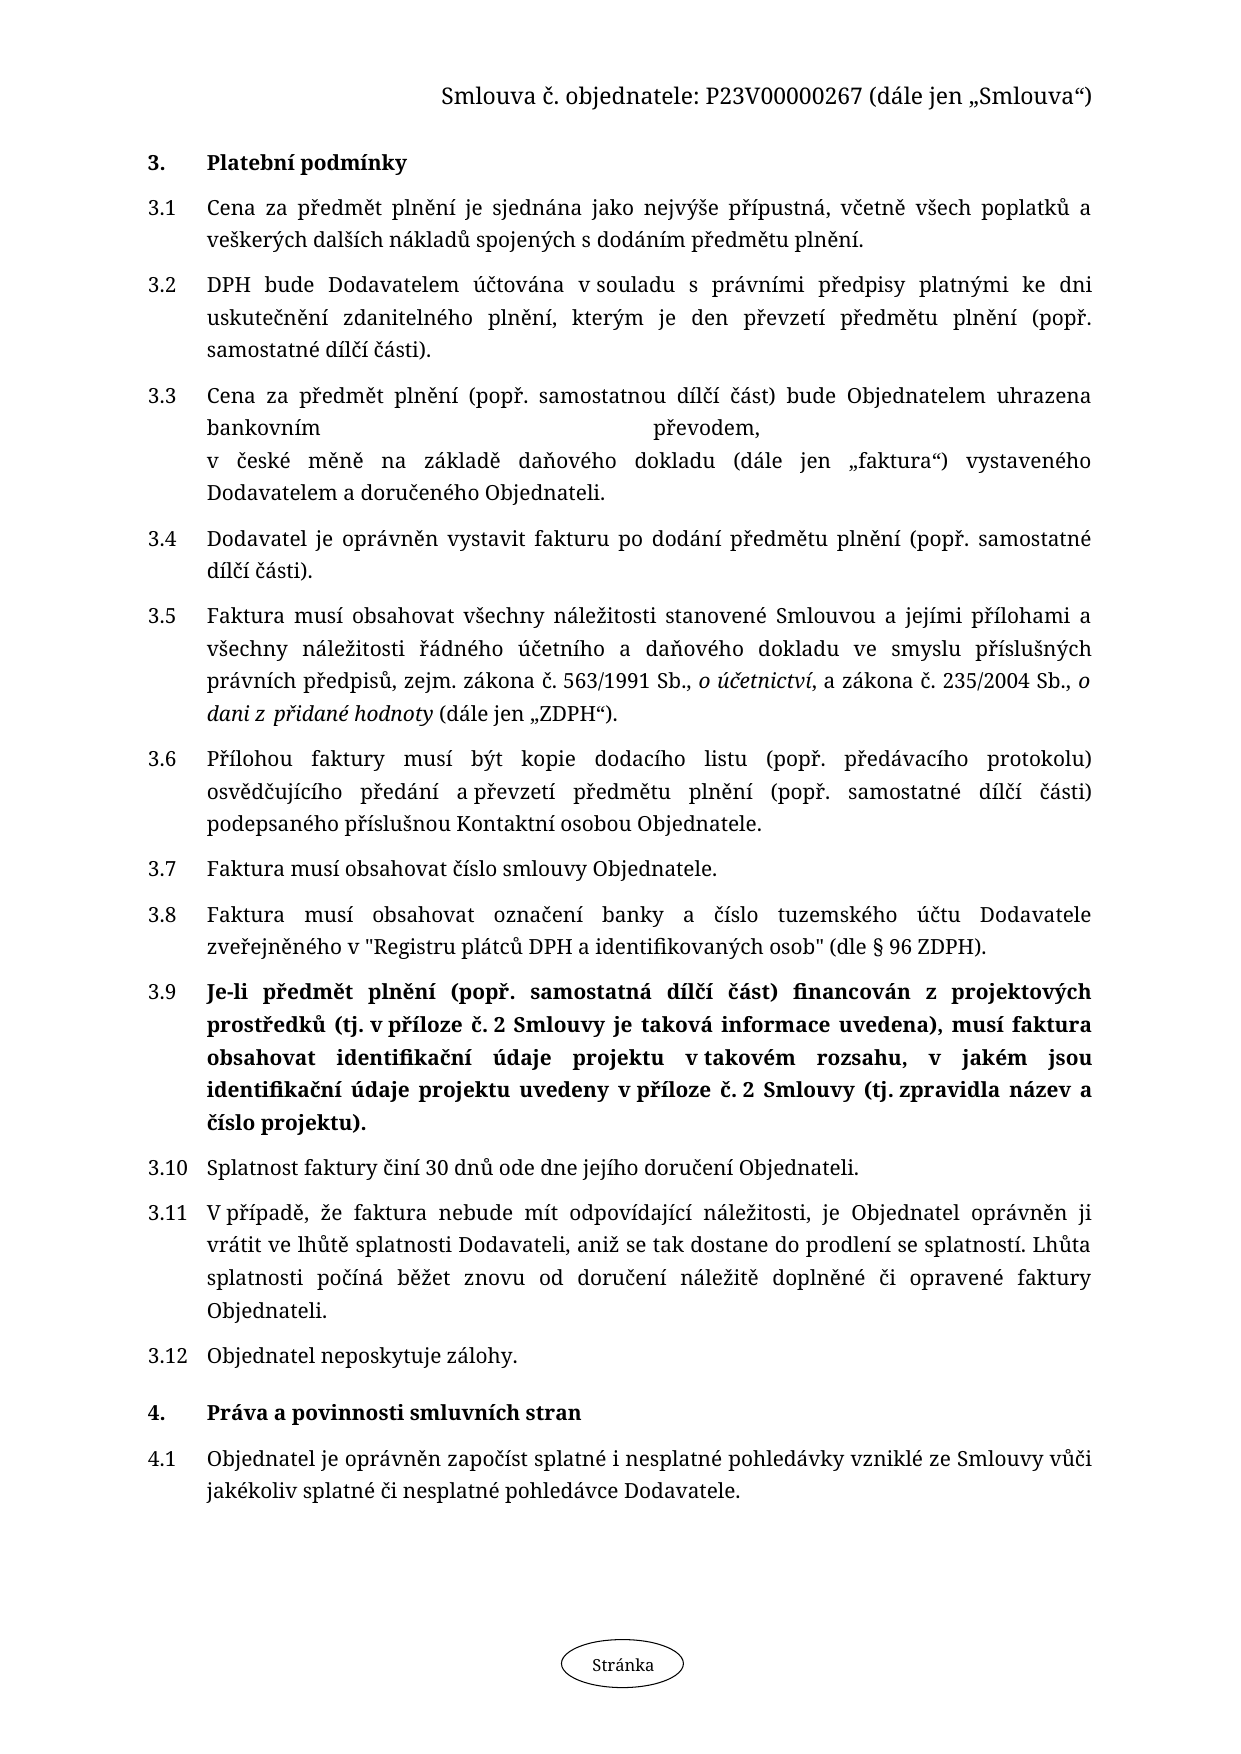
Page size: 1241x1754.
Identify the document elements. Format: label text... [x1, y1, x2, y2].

list Objednatel neposkytuje zálohy. [148, 1341, 1093, 1369]
list Dodavatel je oprávněn vystavit fakturu po dodání předmětu plnění (popř. samostatné dílčí části). [148, 524, 1093, 585]
list V případě, že faktura nebude mít odpovídající náležitosti, je Objednatel oprávněn ji vrátit ve lhůtě splatnosti Dodavateli, aniž se tak dostane do prodlení se splatností. Lhůta splatnosti počíná běžet znovu od doručení náležitě doplněné či opravené faktury Objednateli. [148, 1198, 1093, 1324]
list Faktura musí obsahovat označení banky a číslo tuzemského účtu Dodavatele zveřejněného v "Registru plátců DPH a identifikovaných osob" (dle § 96 ZDPH). [148, 900, 1093, 961]
list Objednatel je oprávněn započíst splatné i nesplatné pohledávky vzniklé ze Smlouvy vůči jakékoliv splatné či nesplatné pohledávce Dodavatele. [148, 1444, 1093, 1505]
list Cena za předmět plnění (popř. samostatnou dílčí část) bude Objednatelem uhrazena bankovním převodem, v české měně na základě daňového dokladu (dále jen „faktura“) vystaveného Dodavatelem a doručeného Objednateli. [148, 381, 1093, 507]
list Faktura musí obsahovat číslo smlouvy Objednatele. [148, 854, 1093, 883]
list Je-li předmět plnění (popř. samostatná dílčí část) financován z projektových prostředků (tj. v příloze č. 2 Smlouvy je taková informace uvedena), musí faktura obsahovat identifikační údaje projektu v takovém rozsahu, v jakém jsou identifikační údaje projektu uvedeny v příloze č. 2 Smlouvy (tj. zpravidla název a číslo projektu). [148, 977, 1093, 1136]
list Přílohou faktury musí být kopie dodacího listu (popř. předávacího protokolu) osvědčujícího předání a převzetí předmětu plnění (popř. samostatné dílčí části) podepsaného příslušnou Kontaktní osobou Objednatele. [148, 744, 1093, 838]
list Platební podmínky [148, 148, 1093, 176]
list Práva a povinnosti smluvních stran [148, 1398, 1093, 1427]
list DPH bude Dodavatelem účtována v souladu s právními předpisy platnými ke dni uskutečnění zdanitelného plnění, kterým je den převzetí předmětu plnění (popř. samostatné dílčí části). [148, 270, 1093, 364]
list Splatnost faktury činí 30 dnů ode dne jejího doručení Objednateli. [148, 1153, 1093, 1181]
list Faktura musí obsahovat všechny náležitosti stanovené Smlouvou a jejími přílohami a všechny náležitosti řádného účetního a daňového dokladu ve smyslu příslušných právních předpisů, zejm. zákona č. 563/1991 Sb., o účetnictví, a zákona č. 235/2004 Sb., o dani z přidané hodnoty (dále jen „ZDPH“). [148, 601, 1093, 728]
list Cena za předmět plnění je sjednána jako nejvýše přípustná, včetně všech poplatků a veškerých dalších nákladů spojených s dodáním předmětu plnění. [148, 193, 1093, 254]
